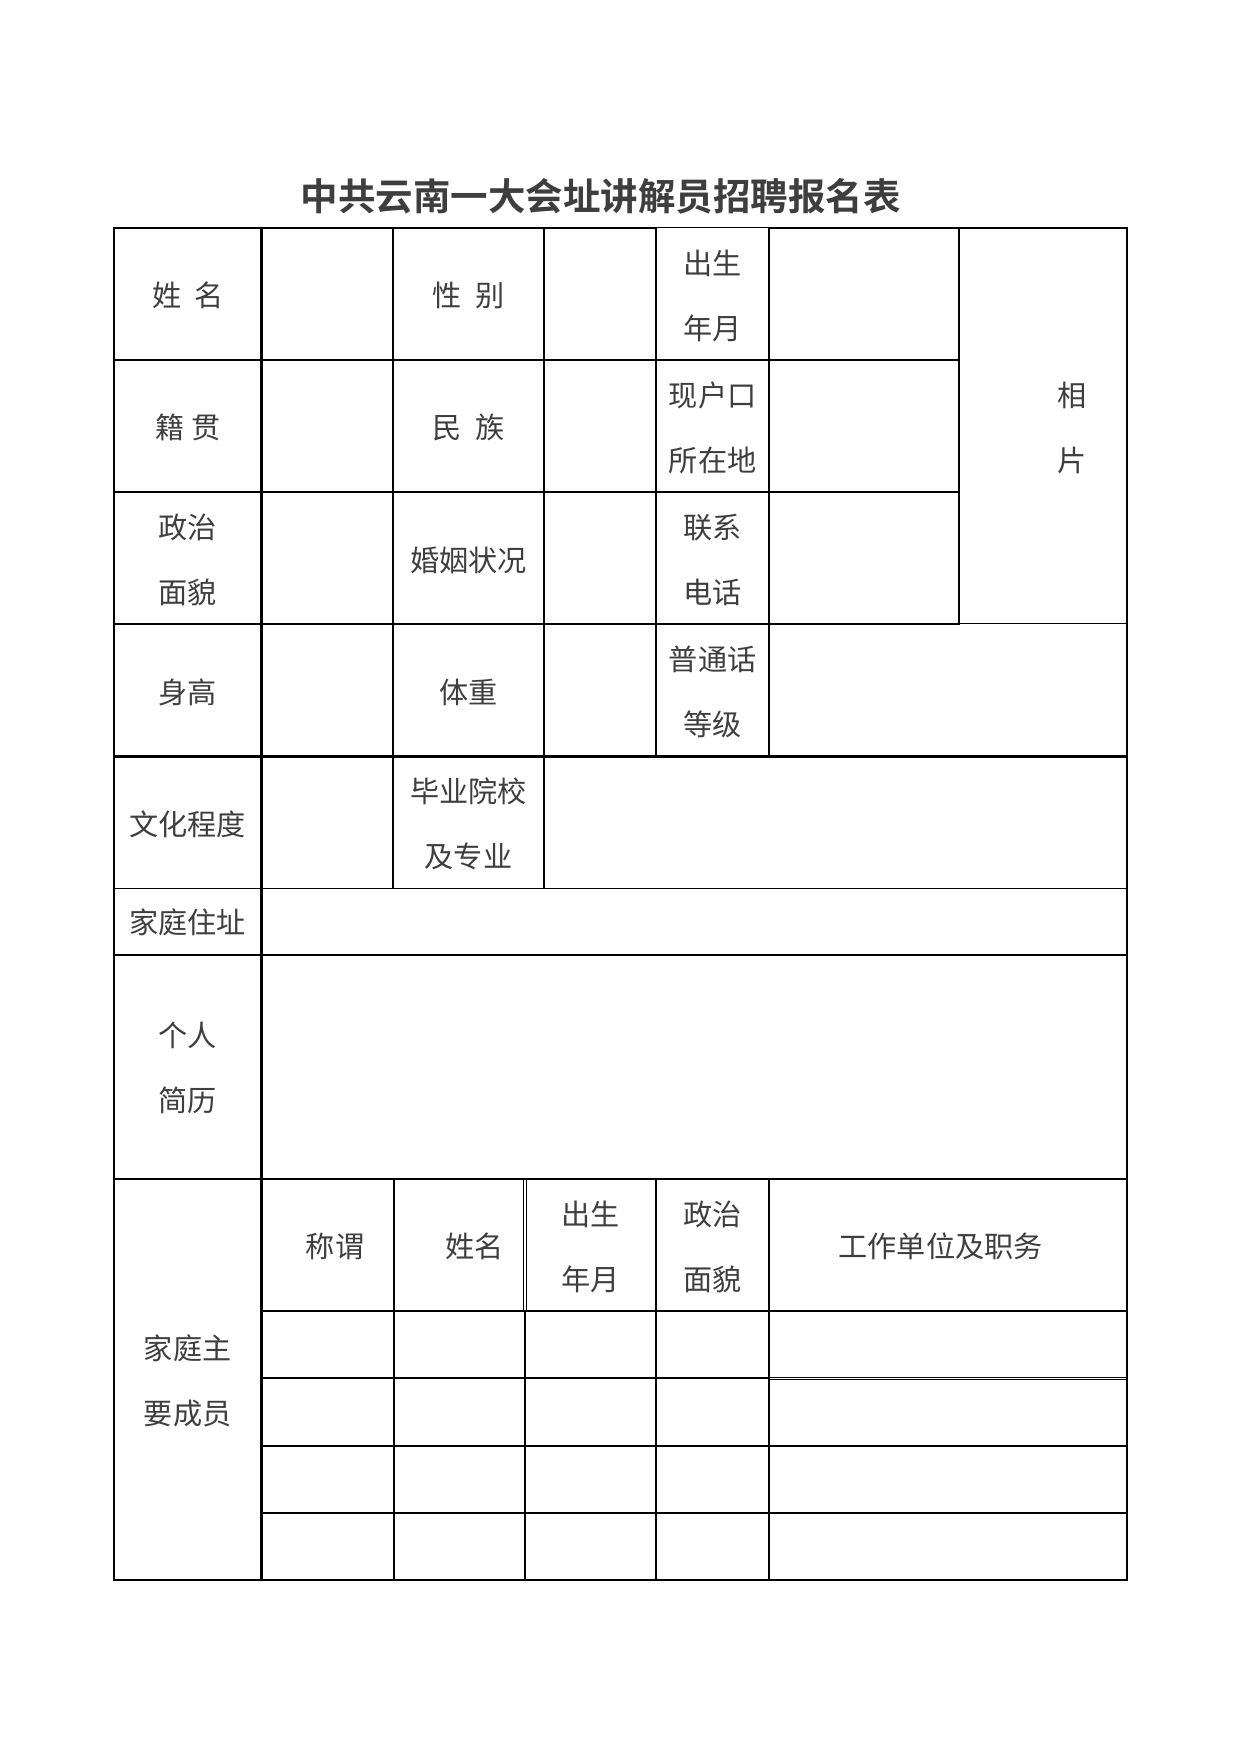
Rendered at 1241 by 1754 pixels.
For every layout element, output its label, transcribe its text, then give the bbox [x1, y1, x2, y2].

table_cell [657, 1379, 768, 1445]
table_cell [395, 1447, 524, 1512]
text 中共云南一大会址讲解员招聘报名表 [187, 162, 1053, 227]
table_header [770, 229, 958, 359]
table_header 出生 年月 [657, 228, 768, 359]
table_cell [545, 361, 655, 491]
table_cell 现户口 所在地 [657, 361, 768, 491]
table_cell [526, 1379, 655, 1445]
table_cell [770, 361, 958, 491]
table_cell 婚姻状况 [394, 493, 543, 623]
table_cell 民 族 [394, 361, 543, 491]
table_cell [545, 625, 655, 755]
table_cell 个人 简历 [115, 956, 260, 1178]
table_cell [526, 1447, 655, 1512]
table_header 姓 名 [115, 229, 260, 359]
table_cell [263, 889, 1126, 953]
table_cell 出生 年月 [527, 1180, 655, 1310]
table_cell 身高 [115, 625, 260, 755]
table_cell [657, 1312, 768, 1377]
table_header 相 片 [960, 229, 1126, 623]
table_cell [770, 1380, 1126, 1445]
table_cell 工作单位及职务 [770, 1180, 1126, 1310]
table_cell [395, 1312, 524, 1377]
table_cell 政治 面貌 [657, 1180, 768, 1310]
table_header [263, 229, 392, 359]
table_cell [526, 1514, 655, 1579]
table_cell 家庭主要成员 [115, 1180, 260, 1579]
table_cell [263, 758, 392, 887]
table_cell [263, 625, 392, 755]
table_cell 政治 面貌 [115, 493, 260, 623]
table_cell [770, 1514, 1126, 1579]
table_cell 文化程度 [115, 758, 260, 887]
table_cell [770, 1312, 1126, 1377]
table_cell 体重 [394, 625, 543, 755]
table_cell [263, 493, 392, 623]
table_cell 毕业院校及专业 [394, 758, 543, 887]
table_cell [545, 758, 1126, 887]
table_cell [770, 1447, 1126, 1512]
table_cell 联系 电话 [657, 493, 768, 623]
table_cell [395, 1379, 524, 1445]
table_cell 籍 贯 [115, 361, 260, 491]
table_cell [263, 361, 392, 491]
table_cell [545, 493, 655, 623]
table_header 性 别 [394, 229, 543, 359]
table_cell [395, 1514, 524, 1579]
table_cell 称谓 [263, 1180, 393, 1310]
table_cell [263, 1312, 393, 1377]
table_cell [263, 956, 1126, 1178]
table_cell [526, 1312, 655, 1377]
table_cell [770, 624, 1126, 755]
table_cell 姓名 [395, 1180, 523, 1310]
table_cell [657, 1447, 768, 1512]
table_cell 普通话等级 [657, 625, 768, 755]
table_cell [263, 1447, 393, 1512]
table_cell 家庭住址 [115, 889, 260, 953]
table_cell [770, 493, 958, 623]
table_cell [263, 1379, 393, 1445]
table_header [545, 229, 655, 359]
table_cell [263, 1514, 393, 1579]
table_cell [657, 1514, 768, 1579]
